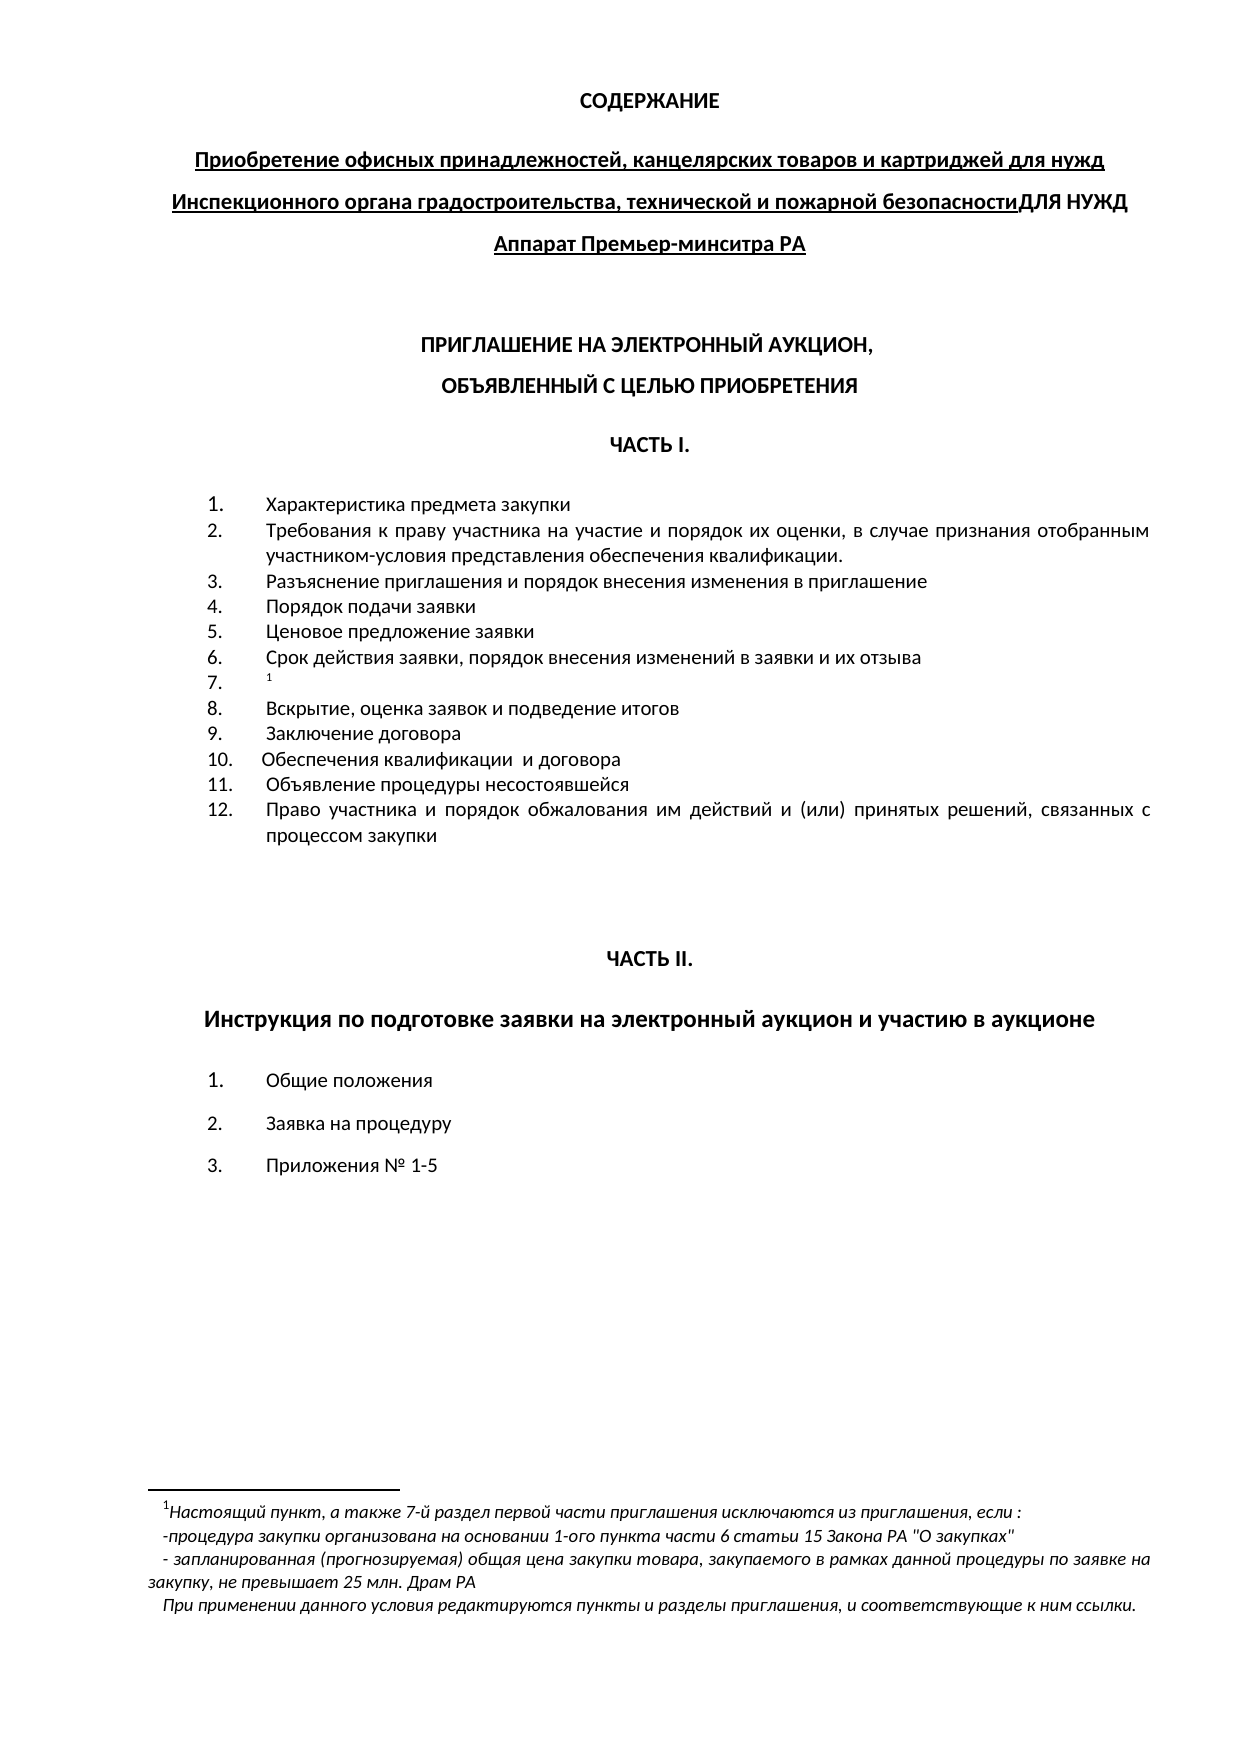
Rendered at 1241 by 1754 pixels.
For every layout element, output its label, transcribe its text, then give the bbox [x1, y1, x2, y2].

text 8. Вскрытие, оценка заявок и подведение итогов [207, 695, 1152, 720]
text Инструкция по подготовке заявки на электронный аукцион и участию в аукционе [148, 1003, 1152, 1033]
text ЧАСТЬ II. [148, 944, 1152, 972]
text 4. Порядок подачи заявки [207, 593, 1152, 619]
text Приобретение офисных принадлежностей, канцелярских товаров и картриджей для нужд Инспекционного органа градостроительствa, технической и пожарной безопасностиДЛЯ НУЖД Аппарат Премьер-минситра РА [148, 145, 1152, 257]
text 9. Заключение договора [207, 720, 1152, 746]
text 2. Требования к праву участника на участие и порядок их оценки, в случае признания отобранным участником-условия представления обеспечения квалификации. [207, 517, 1152, 568]
text 1. Характеристика предмета закупки [207, 489, 1152, 517]
text 11. Объявление процедуры несостоявшейся [207, 771, 1152, 797]
text 5. Ценовое предложение заявки [207, 619, 1152, 644]
text ПРИГЛАШЕНИЕ НА ЭЛЕКТРОННЫЙ АУКЦИОН, ОБЪЯВЛЕННЫЙ С ЦЕЛЬЮ ПРИОБРЕТЕНИЯ [148, 330, 1152, 400]
text 1. Общие положения [207, 1065, 1152, 1093]
text 10. Обеспечения квалификации и договора [207, 746, 1152, 771]
text 6. Срок действия заявки, порядок внесения изменений в заявки и их отзыва [207, 644, 1152, 669]
text 7. [207, 669, 1152, 695]
text 2. Заявка на процедуру [207, 1110, 1152, 1135]
text 12. Право участника и порядок обжалования им действий и (или) принятых решений, связанных с процессом закупки [207, 797, 1152, 847]
text 3. Приложения № 1-5 [207, 1152, 1152, 1177]
text 3. Разъяснение приглашения и порядок внесения изменения в приглашение [207, 568, 1152, 593]
text ЧАСТЬ I. [148, 430, 1152, 458]
text СОДЕРЖАНИЕ [148, 86, 1152, 114]
